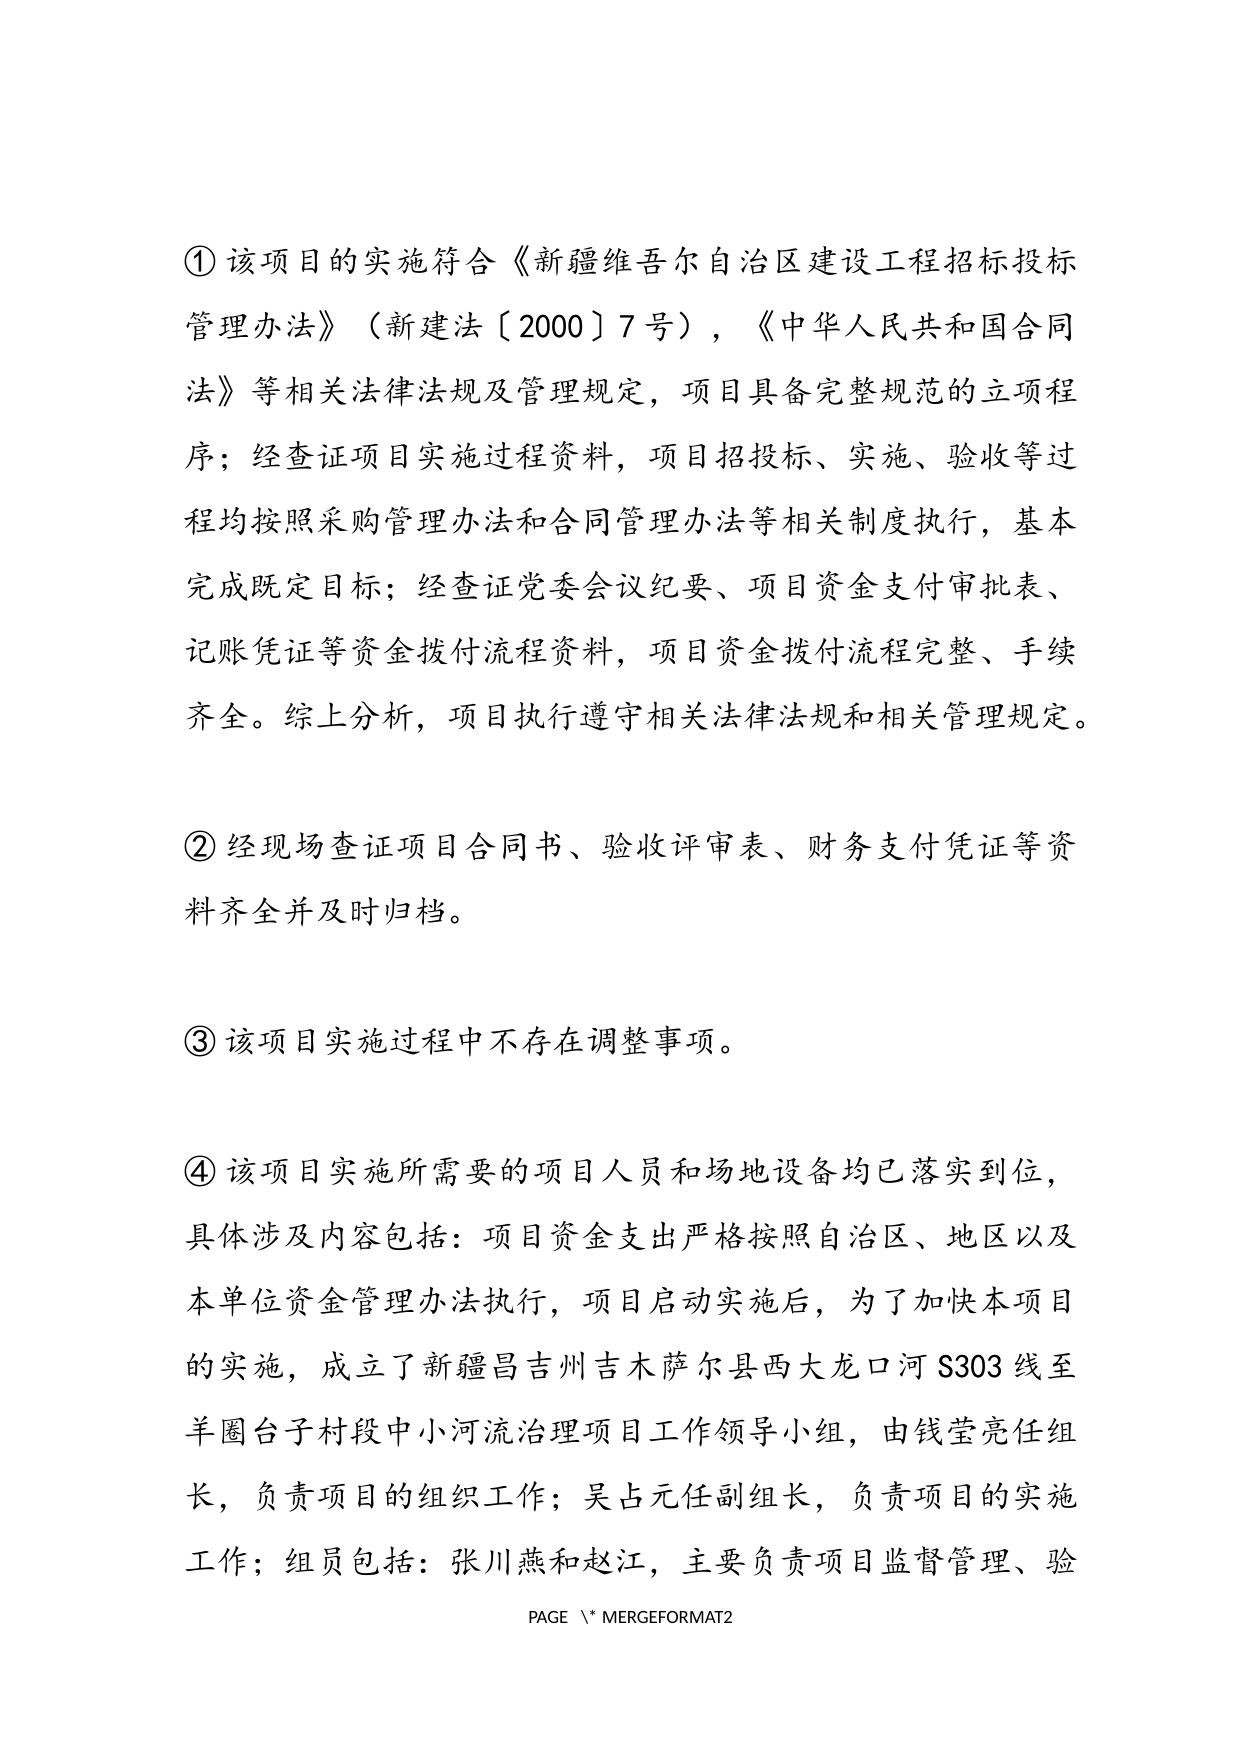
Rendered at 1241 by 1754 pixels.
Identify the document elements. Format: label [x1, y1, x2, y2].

text [183, 162, 1078, 1592]
